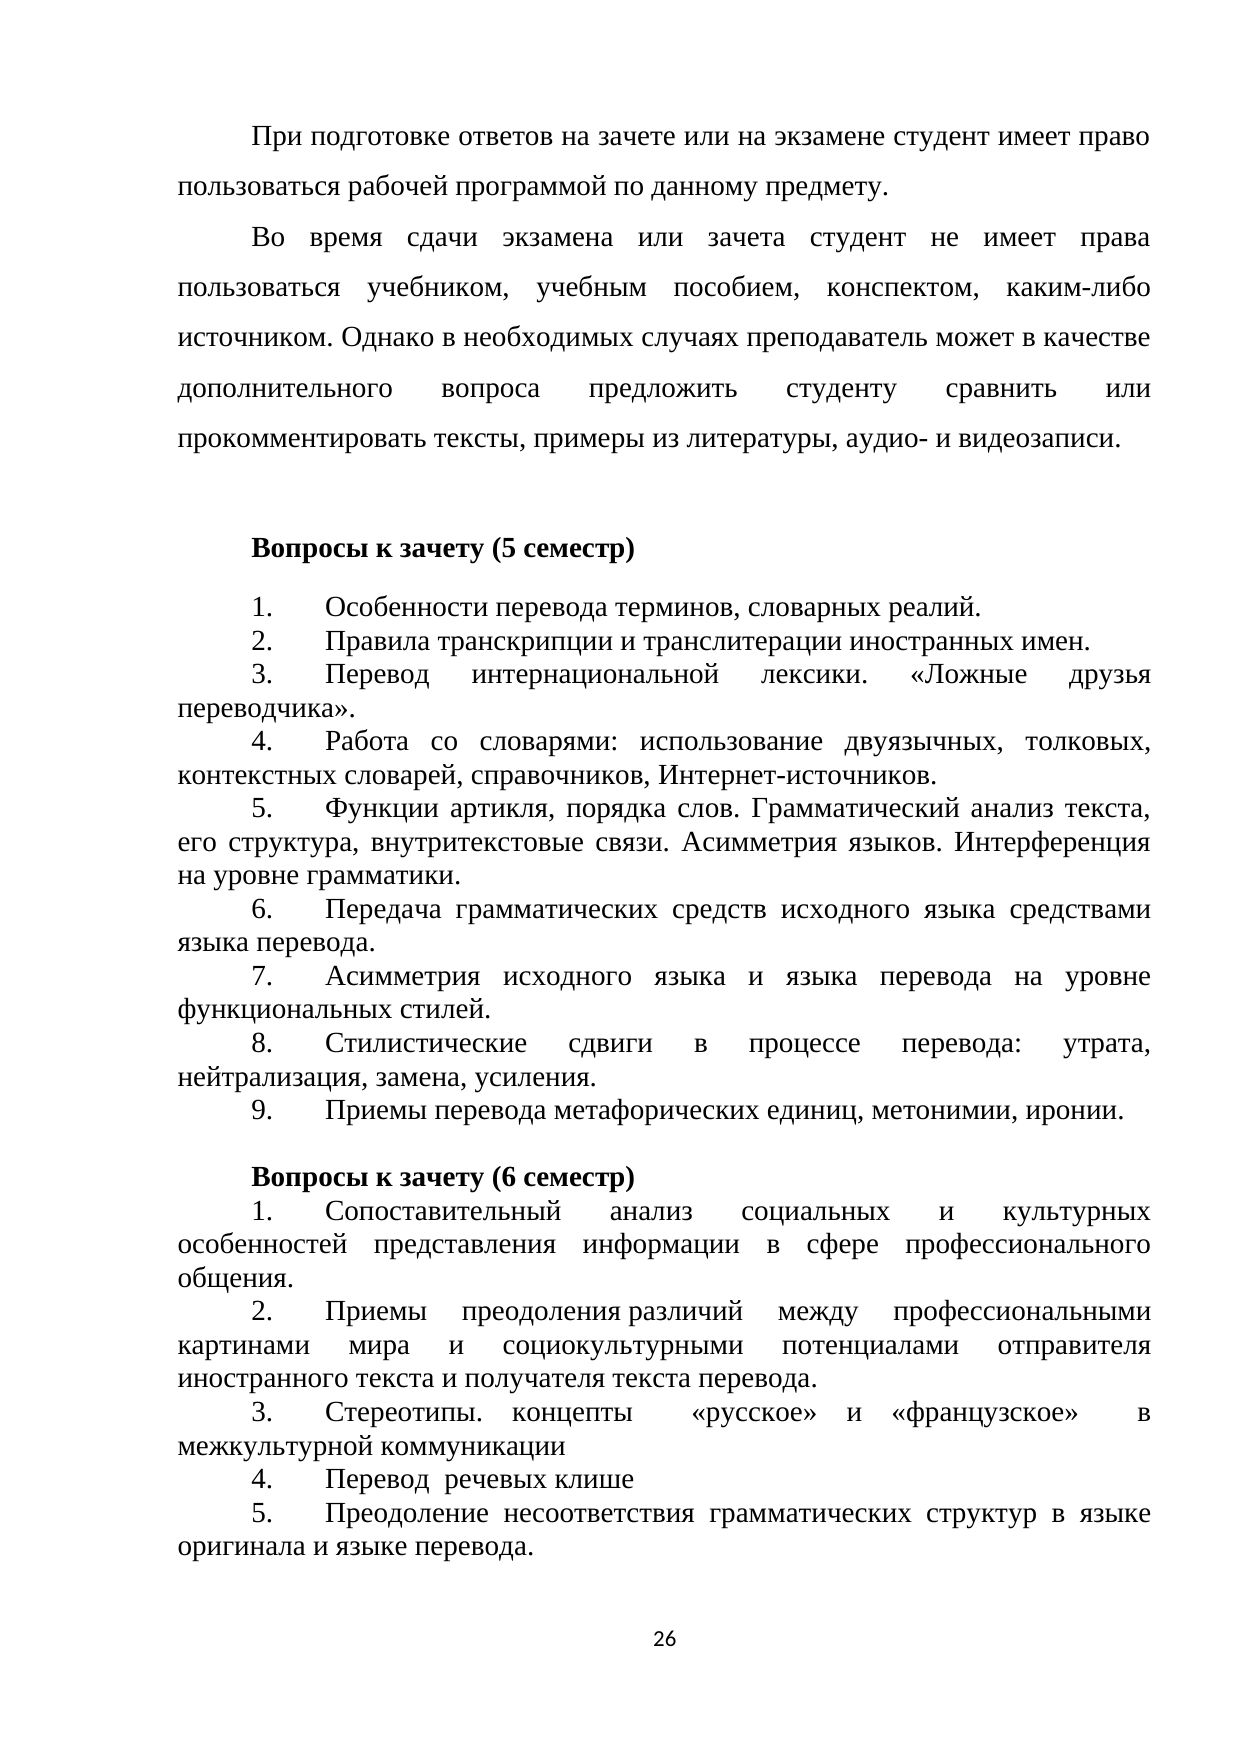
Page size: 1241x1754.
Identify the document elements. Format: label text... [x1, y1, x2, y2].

list Сопоставительный анализ социальных и культурных особенностей представления информации в сфере профессионального общения. [177, 1193, 1152, 1293]
list Правила транскрипции и транслитерации иностранных имен. [177, 623, 1152, 656]
list Перевод интернациональной лексики. «Ложные друзья переводчика». [177, 656, 1152, 723]
text При подготовке ответов на зачете или на экзамене студент имеет право пользоваться рабочей программой по данному предмету. [177, 118, 1152, 202]
list Функции артикля, порядка слов. Грамматический анализ текста, его структура, внутритекстовые связи. Асимметрия языков. Интерференция на уровне грамматики. [177, 790, 1152, 891]
list Особенности перевода терминов, словарных реалий. [177, 589, 1152, 623]
list Перевод речевых клише [177, 1461, 1152, 1495]
list Стереотипы. концепты «русское» и «французское» в межкультурной коммуникации [177, 1394, 1152, 1461]
list Приемы перевода метафорических единиц, метонимии, иронии. [177, 1092, 1152, 1126]
text Вопросы к зачету (5 семестр) [177, 530, 1152, 563]
list Передача грамматических средств исходного языка средствами языка перевода. [177, 891, 1152, 958]
list Вопросы к зачету (6 семестр) [251, 1159, 1152, 1193]
list Стилистические сдвиги в процессе перевода: утрата, нейтрализация, замена, усиления. [177, 1025, 1152, 1092]
list Приемы преодоления различий между профессиональными картинами мира и социокультурными потенциалами отправителя иностранного текста и получателя текста перевода. [177, 1293, 1152, 1394]
text Во время сдачи экзамена или зачета студент не имеет права пользоваться учебником, учебным пособием, конспектом, каким-либо источником. Однако в необходимых случаях преподаватель может в качестве дополнительного вопроса предложить студенту сравнить или прокомментировать тексты, примеры из литературы, аудио- и видеозаписи. [177, 219, 1152, 453]
list Работа со словарями: использование двуязычных, толковых, контекстных словарей, справочников, Интернет-источников. [177, 723, 1152, 790]
list Преодоление несоответствия грамматических структур в языке оригинала и языке перевода. [177, 1495, 1152, 1562]
list Асимметрия исходного языка и языка перевода на уровне функциональных стилей. [177, 958, 1152, 1025]
